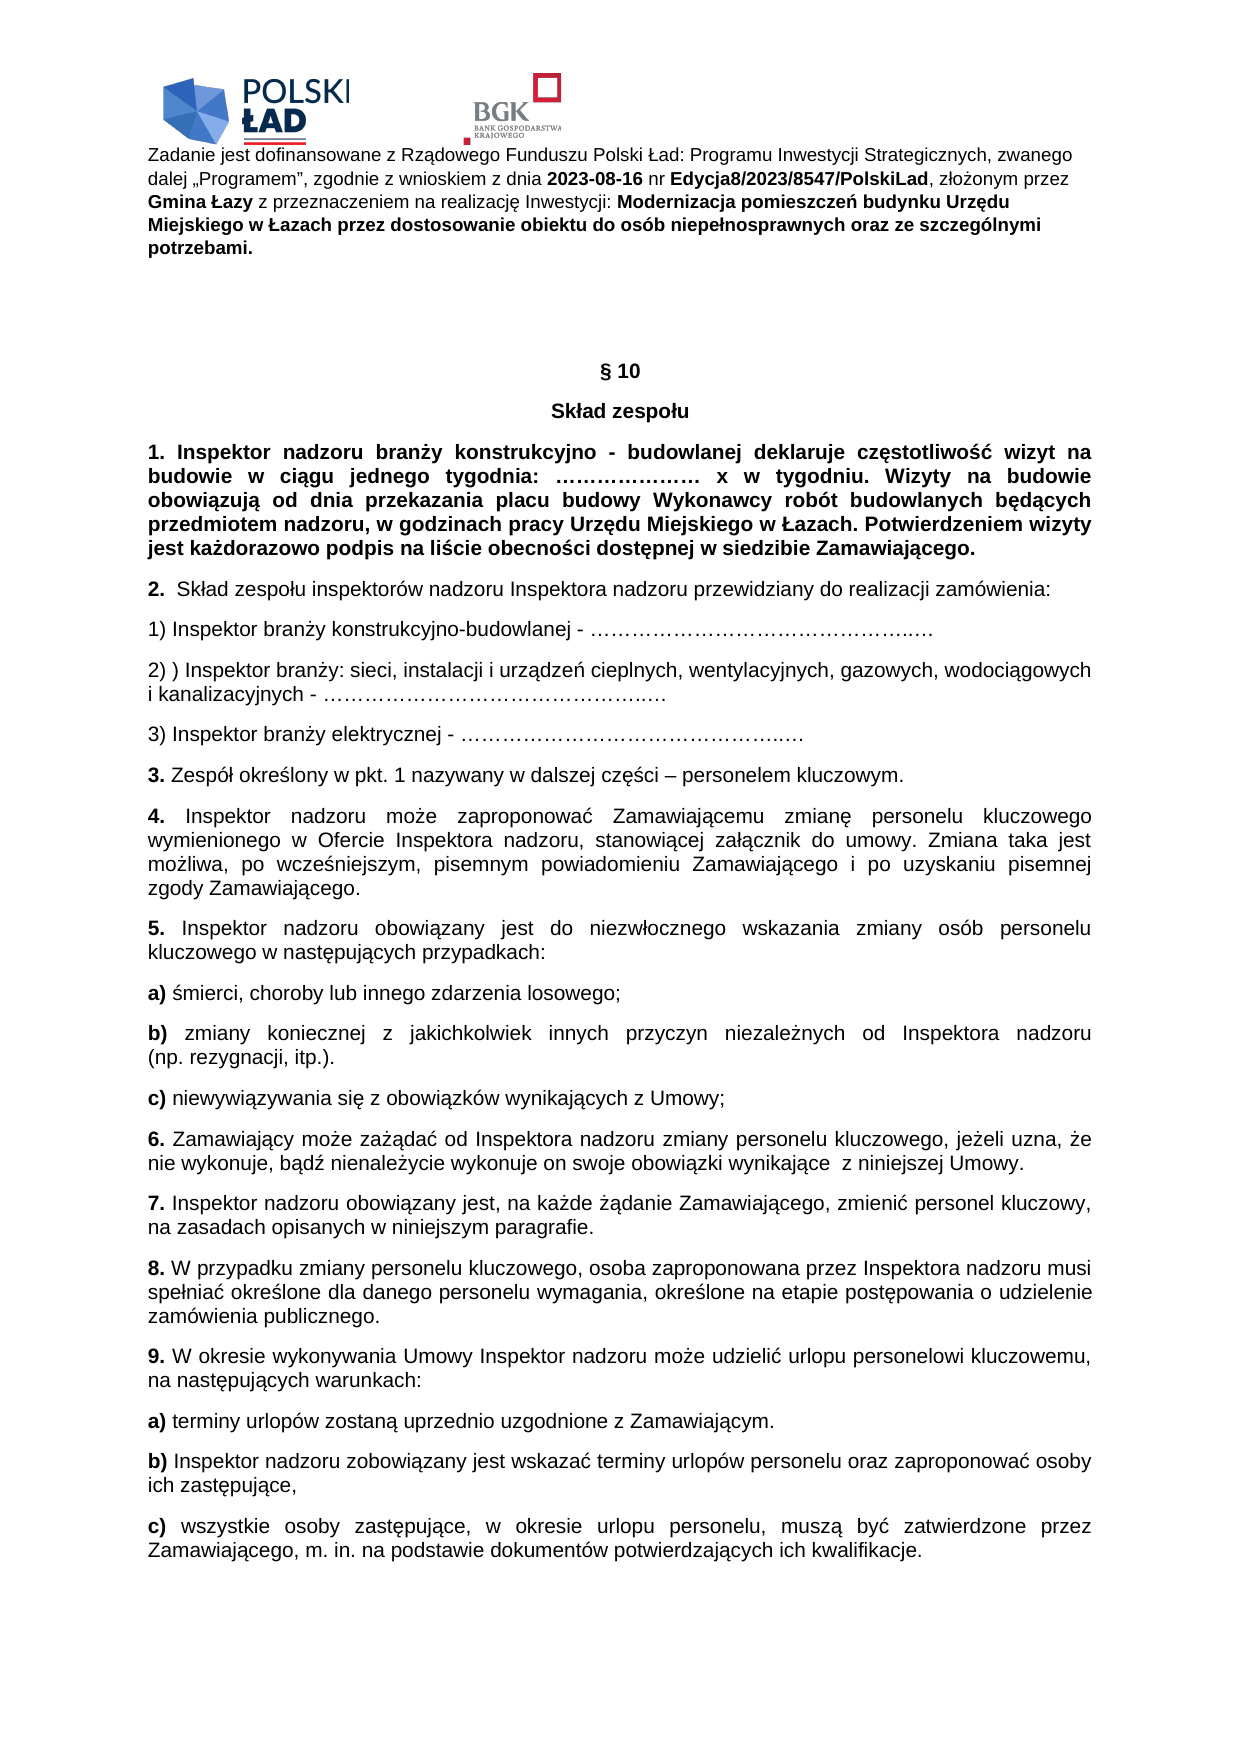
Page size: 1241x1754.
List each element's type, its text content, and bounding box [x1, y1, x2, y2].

text 4. Inspektor nadzoru może zaproponować Zamawiającemu zmianę personelu kluczowego wymienionego w Ofercie Inspektora nadzoru, stanowiącej załącznik do umowy. Zmiana taka jest możliwa, po wcześniejszym, pisemnym powiadomieniu Zamawiającego i po uzyskaniu pisemnej zgody Zamawiającego. [148, 803, 1093, 899]
text 8. W przypadku zmiany personelu kluczowego, osoba zaproponowana przez Inspektora nadzoru musi spełniać określone dla danego personelu wymagania, określone na etapie postępowania o udzielenie zamówienia publicznego. [148, 1256, 1093, 1327]
text b) Inspektor nadzoru zobowiązany jest wskazać terminy urlopów personelu oraz zaproponować osoby ich zastępujące, [148, 1449, 1093, 1497]
text c) niewywiązywania się z obowiązków wynikających z Umowy; [148, 1086, 1093, 1110]
text c) wszystkie osoby zastępujące, w okresie urlopu personelu, muszą być zatwierdzone przez Zamawiającego, m. in. na podstawie dokumentów potwierdzających ich kwalifikacje. [148, 1514, 1093, 1562]
text 3. Zespół określony w pkt. 1 nazywany w dalszej części – personelem kluczowym. [148, 763, 1093, 787]
picture [163, 78, 349, 145]
text § 10 [148, 359, 1093, 383]
text 1. Inspektor nadzoru branży konstrukcyjno - budowlanej deklaruje częstotliwość wizyt na budowie w ciągu jednego tygodnia: ………………… x w tygodniu. Wizyty na budowie obowiązują od dnia przekazania placu budowy Wykonawcy robót budowlanych będących przedmiotem nadzoru, w godzinach pracy Urzędu Miejskiego w Łazach. Potwierdzeniem wizyty jest każdorazowo podpis na liście obecności dostępnej w siedzibie Zamawiającego. [148, 440, 1093, 560]
text 2. Skład zespołu inspektorów nadzoru Inspektora nadzoru przewidziany do realizacji zamówienia: [148, 576, 1093, 600]
text a) śmierci, choroby lub innego zdarzenia losowego; [148, 981, 1093, 1004]
text 7. Inspektor nadzoru obowiązany jest, na każde żądanie Zamawiającego, zmienić personel kluczowy, na zasadach opisanych w niniejszym paragrafie. [148, 1191, 1093, 1239]
text 9. W okresie wykonywania Umowy Inspektor nadzoru może udzielić urlopu personelowi kluczowemu, na następujących warunkach: [148, 1344, 1093, 1392]
text 2) ) Inspektor branży: sieci, instalacji i urządzeń cieplnych, wentylacyjnych, gazowych, wodociągowych i kanalizacyjnych - ………………………………………..… [148, 658, 1093, 706]
text b) zmiany koniecznej z jakichkolwiek innych przyczyn niezależnych od Inspektora nadzoru (np. rezygnacji, itp.). [148, 1021, 1093, 1069]
text a) terminy urlopów zostaną uprzednio uzgodnione z Zamawiającym. [148, 1409, 1093, 1433]
text Skład zespołu [148, 399, 1093, 423]
text 3) Inspektor branży elektrycznej - ………………………………………..… [148, 722, 1093, 746]
text 6. Zamawiający może zażądać od Inspektora nadzoru zmiany personelu kluczowego, jeżeli uzna, że nie wykonuje, bądź nienależycie wykonuje on swoje obowiązki wynikające z niniejszej Umowy. [148, 1126, 1093, 1174]
text 5. Inspektor nadzoru obowiązany jest do niezwłocznego wskazania zmiany osób personelu kluczowego w następujących przypadkach: [148, 916, 1093, 964]
text 1) Inspektor branży konstrukcyjno-budowlanej - ………………………………………..… [148, 617, 1093, 641]
picture [463, 73, 562, 145]
